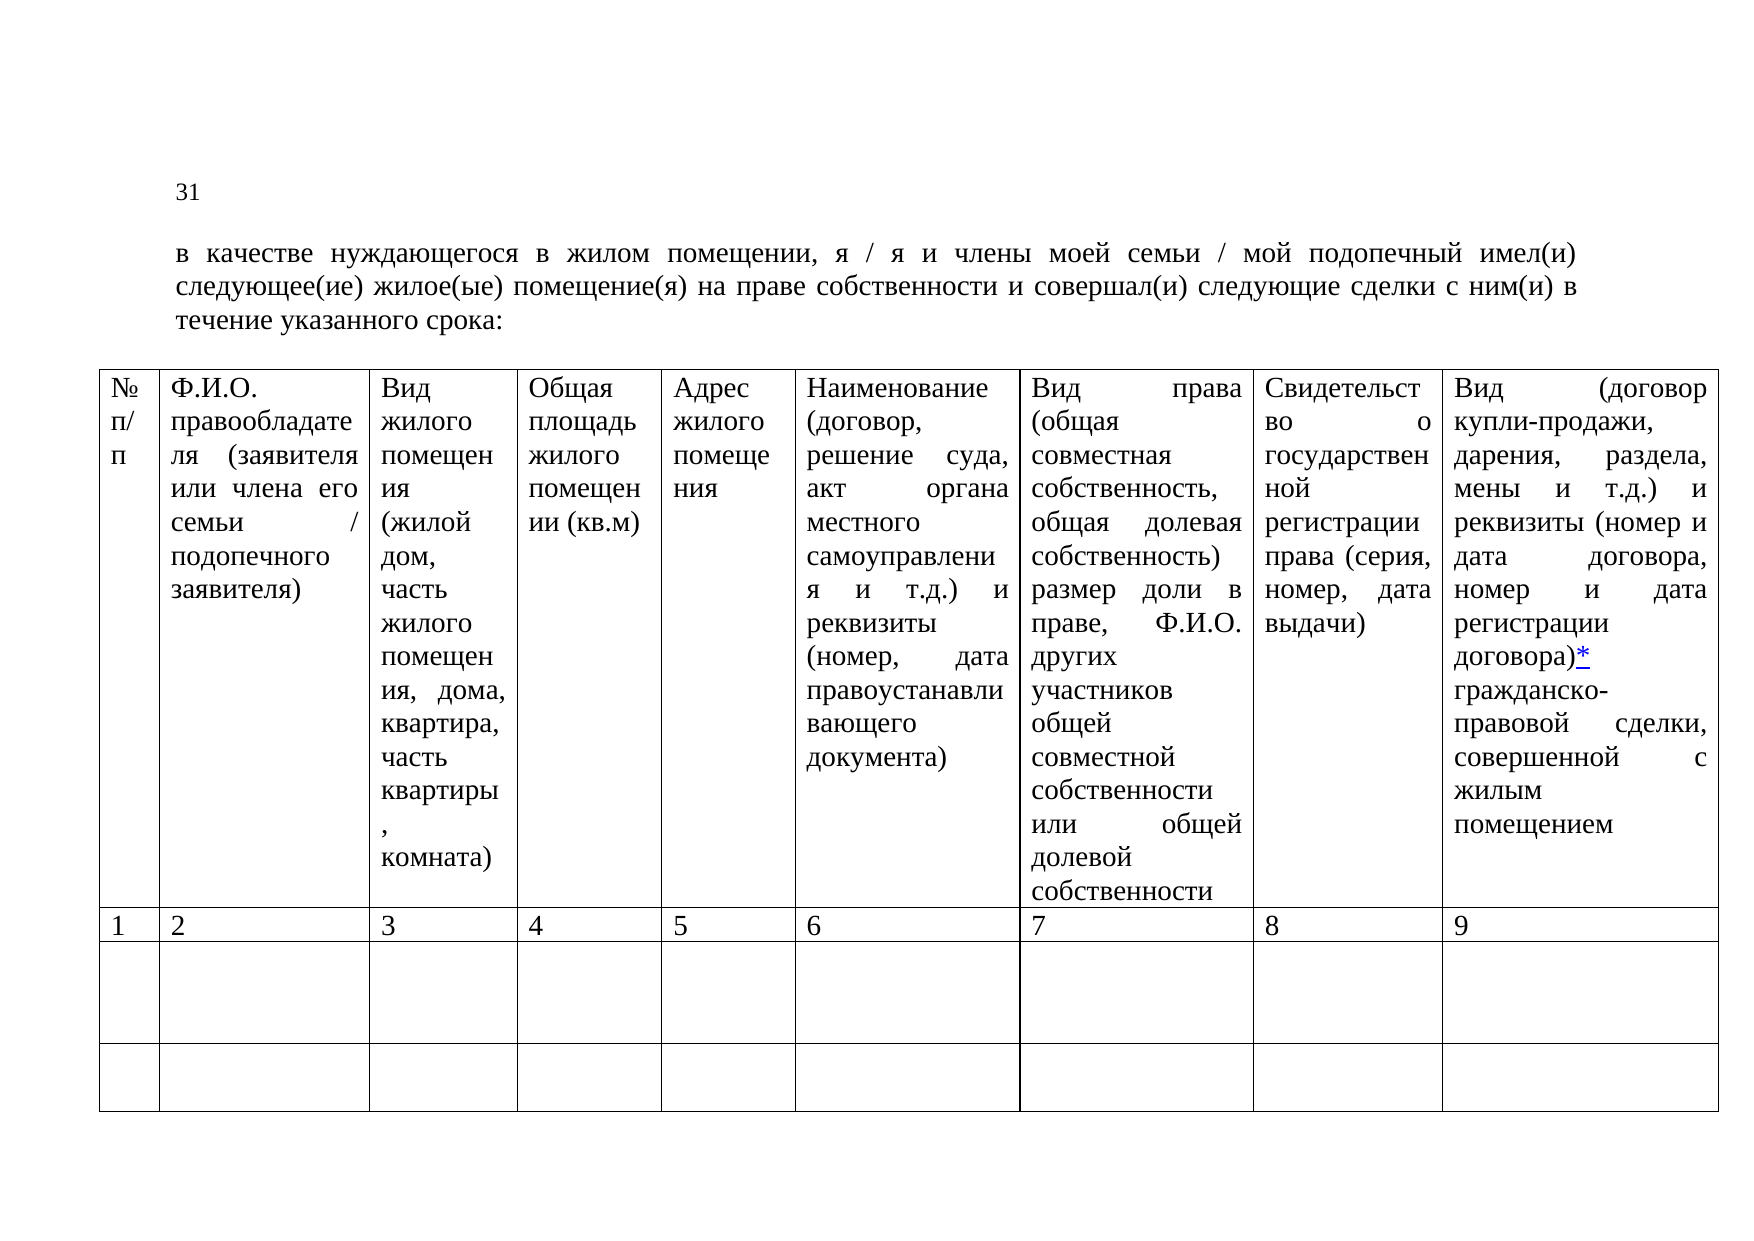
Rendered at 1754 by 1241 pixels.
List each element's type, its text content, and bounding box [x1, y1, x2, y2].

table_cell [370, 942, 517, 1043]
table_cell 7 [1021, 908, 1253, 941]
table_cell [662, 942, 795, 1043]
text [175, 235, 1578, 335]
table_cell 5 [662, 908, 795, 941]
table_cell [370, 1044, 517, 1111]
table_header Ф.И.О. правообладателя (заявителя или члена его семьи / подопечного заявителя) [160, 370, 369, 907]
table_cell [1254, 1044, 1442, 1111]
table_header Свидетельство о государственной регистрации права (серия, номер, дата выдачи) [1254, 370, 1442, 907]
table_cell [518, 942, 661, 1043]
table_cell [1443, 942, 1718, 1043]
table_cell [100, 942, 159, 1043]
table_cell 3 [370, 908, 517, 941]
table_header Вид (договор купли-продажи, дарения, раздела, мены и т.д.) и реквизиты (номер и дата договора, номер и дата регистрации договора)* гражданско-правовой сделки, совершенной с жилым помещением [1443, 370, 1718, 907]
table_header Вид права (общая совместная собственность, общая долевая собственность) размер доли в праве, Ф.И.О. других участников общей совместной собственности или общей долевой собственности [1021, 370, 1253, 907]
table_cell [1021, 1044, 1253, 1111]
table_header Наименование (договор, решение суда, акт органа местного самоуправления и т.д.) и реквизиты (номер, дата правоустанавливающего документа) [796, 370, 1019, 907]
table_cell [518, 1044, 661, 1111]
table_cell 4 [518, 908, 661, 941]
table_header № п/п [100, 370, 159, 907]
table_cell 6 [796, 908, 1019, 941]
table_cell [160, 942, 369, 1043]
table_header Вид жилого помещения (жилой дом, часть жилого помещения, дома, квартира, часть квартиры, комната) [370, 370, 517, 907]
table_cell 1 [100, 908, 159, 941]
table_cell 9 [1443, 908, 1718, 941]
table_cell [1443, 1044, 1718, 1111]
table_cell [662, 1044, 795, 1111]
table_cell [100, 1044, 159, 1111]
table_cell [1021, 942, 1253, 1043]
table_cell [796, 1044, 1019, 1111]
table_header Адрес жилого помещения [662, 370, 795, 907]
table_cell 8 [1254, 908, 1442, 941]
table_cell [160, 1044, 369, 1111]
table_header Общая площадь жилого помещении (кв.м) [518, 370, 661, 907]
table_cell 2 [160, 908, 369, 941]
table_cell [796, 942, 1019, 1043]
table_cell [1254, 942, 1442, 1043]
